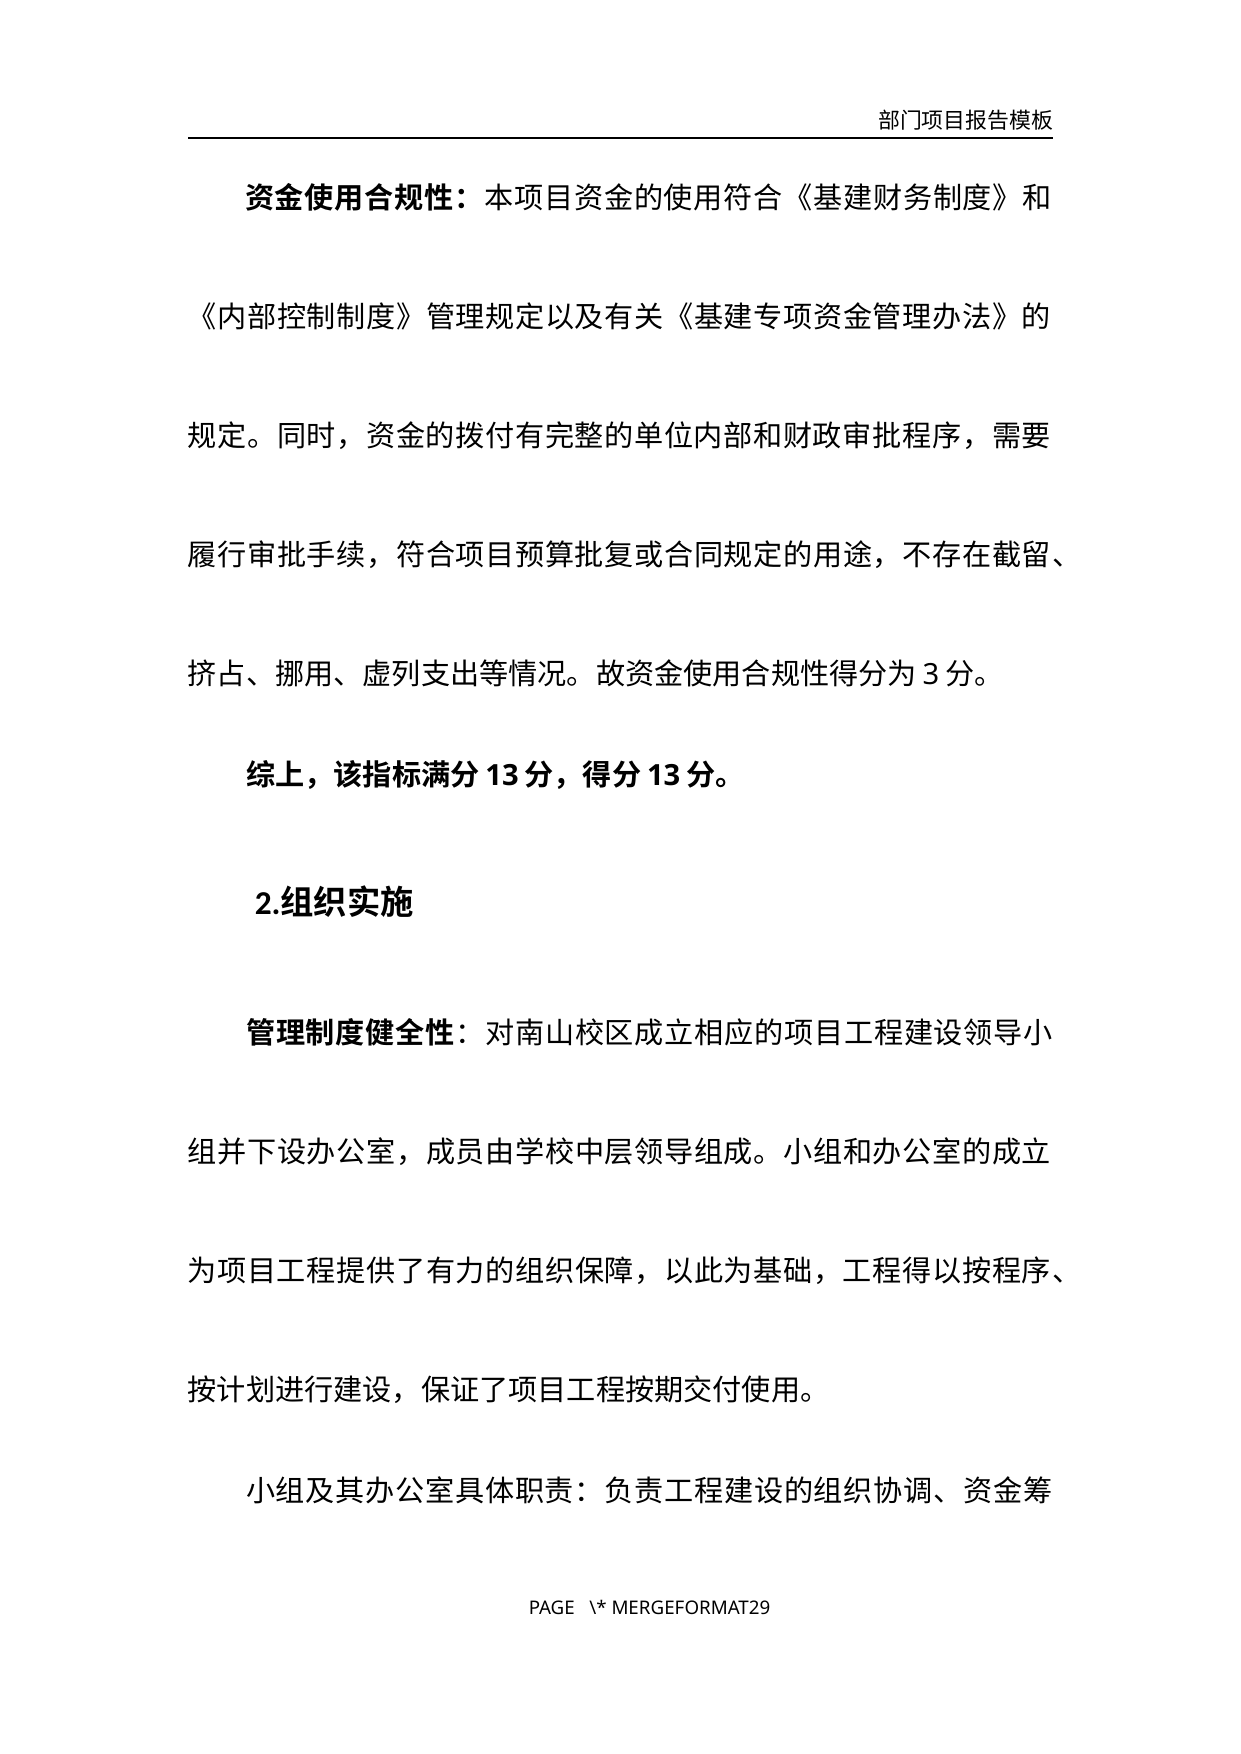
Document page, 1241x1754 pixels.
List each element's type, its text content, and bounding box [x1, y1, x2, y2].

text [187, 1449, 1053, 1528]
text 管理制度健全性：对南山校区成立相应的项目工程建设领导小组并下设办公室，成员由学校中层领导组成。小组和办公室的成立为项目工程提供了有力的组织保障，以此为基础，工程得以按程序、按计划进行建设，保证了项目工程按期交付使用。 [187, 991, 1053, 1428]
text 综上，该指标满分13分，得分13分。 [187, 733, 1053, 812]
text 资金使用合规性：本项目资金的使用符合《基建财务制度》和《内部控制制度》管理规定以及有关《基建专项资金管理办法》的规定。同时，资金的拨付有完整的单位内部和财政审批程序，需要履行审批手续，符合项目预算批复或合同规定的用途，不存在截留、挤占、挪用、虚列支出等情况。故资金使用合规性得分为3分。 [187, 156, 1053, 712]
subtitle 2.组织实施 [187, 861, 1053, 940]
